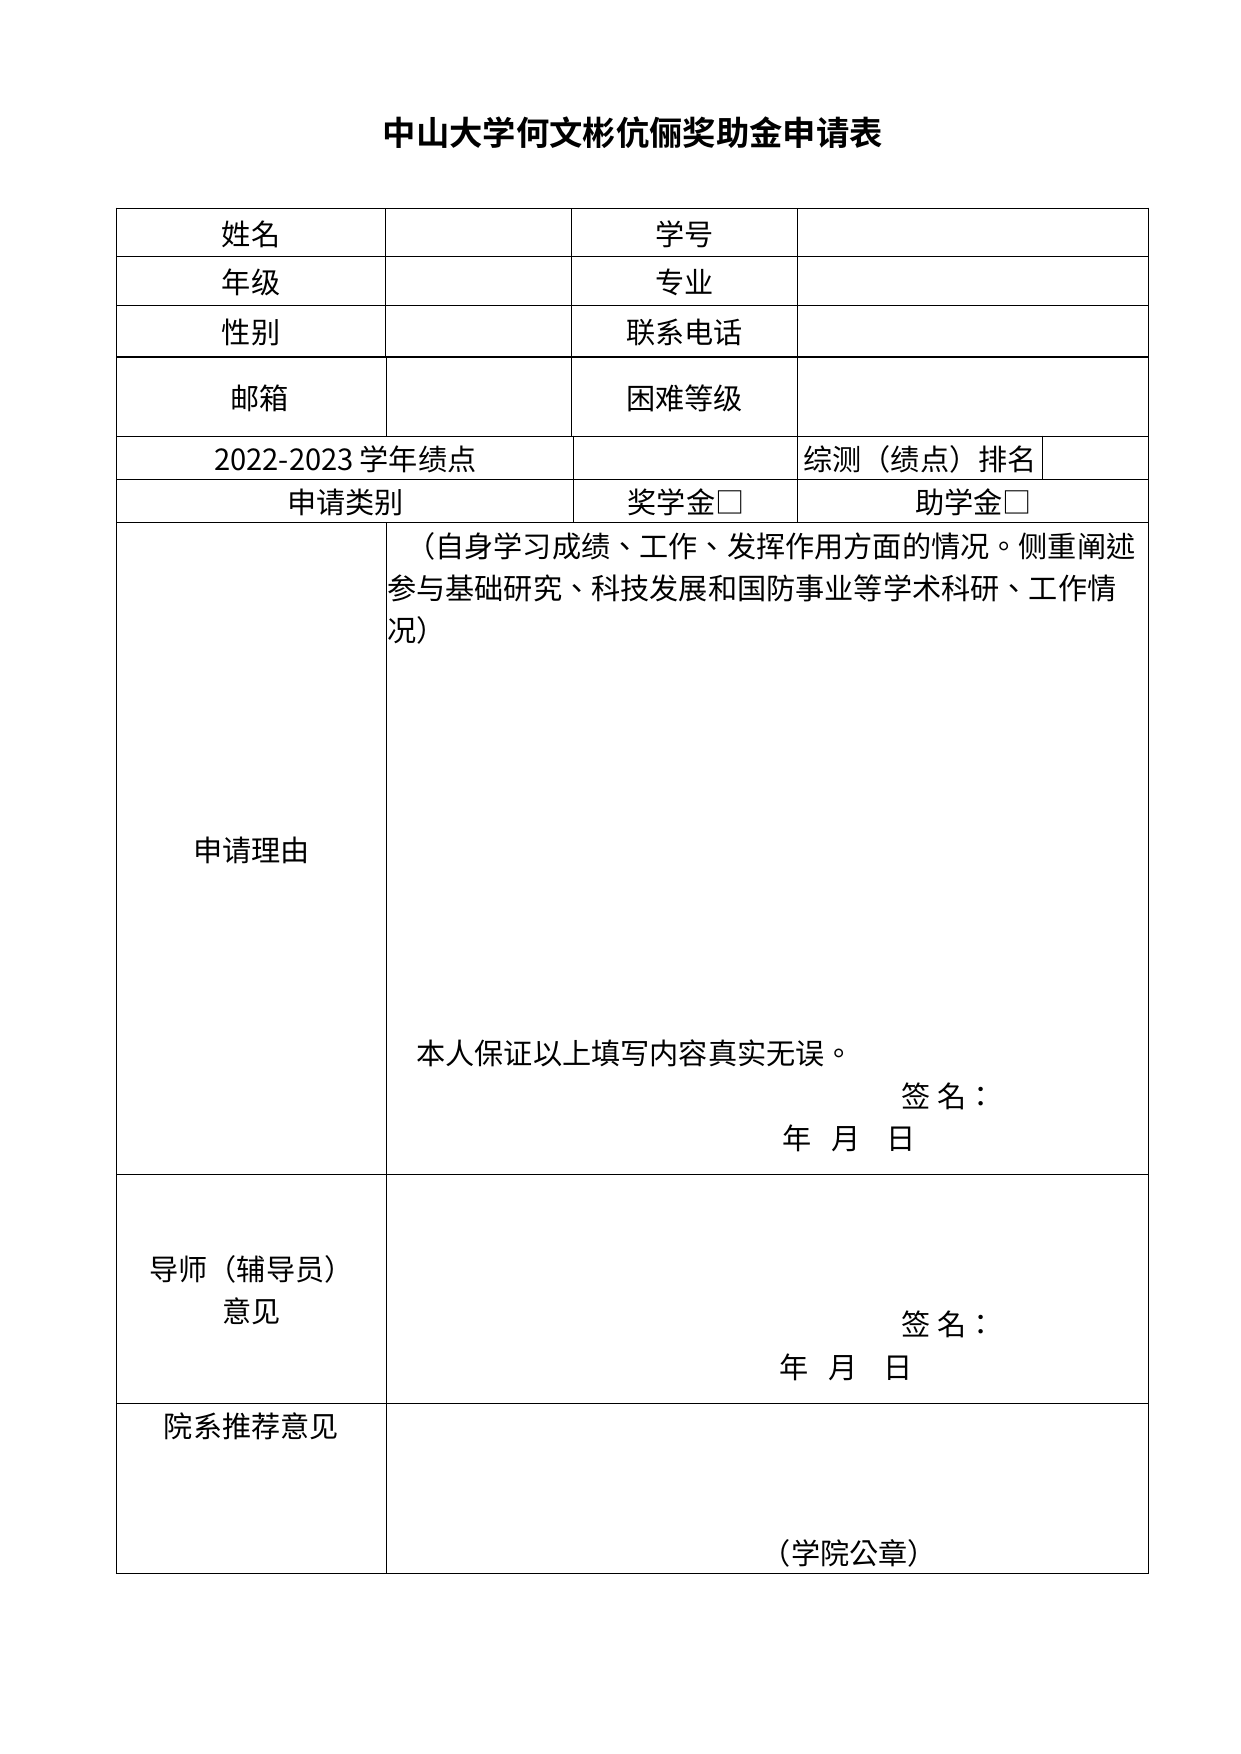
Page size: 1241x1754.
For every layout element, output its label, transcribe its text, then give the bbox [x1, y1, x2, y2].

table_cell （学院公章） 年 月 日 [387, 1404, 1148, 1573]
table_cell [798, 257, 1148, 305]
table_cell 年级 [117, 257, 385, 305]
table_cell 专业 [572, 257, 797, 305]
table_cell 导师（辅导员） 意见 [117, 1175, 386, 1403]
table_cell 综测（绩点）排名 [798, 437, 1042, 479]
table_cell 助学金□ [798, 480, 1148, 522]
table_header [386, 209, 571, 256]
table_cell [798, 306, 1148, 356]
table_cell [387, 358, 571, 436]
table_cell 申请理由 [117, 523, 386, 1174]
table_cell （自身学习成绩、工作、发挥作用方面的情况。侧重阐述参与基础研究、科技发展和国防事业等学术科研、工作情况） 本人保证以上填写内容真实无误。 签 名： 年 月 日 [387, 523, 1148, 1174]
table_cell 性别 [117, 306, 385, 356]
table_cell 申请类别 [117, 480, 573, 522]
table_header 姓名 [117, 209, 385, 256]
table_header 学号 [572, 209, 797, 256]
table_cell 困难等级 [572, 358, 797, 436]
table_cell [798, 358, 1148, 436]
table_cell 邮箱 [117, 358, 386, 436]
table_cell [386, 257, 571, 305]
table_cell 签 名： 年 月 日 [387, 1175, 1148, 1403]
table_cell 2022-2023学年绩点 [117, 437, 573, 479]
table_header [798, 209, 1148, 256]
table_cell 院系推荐意见 [117, 1404, 386, 1573]
table_cell [574, 437, 797, 479]
text 中山大学何文彬伉俪奖助金申请表 [187, 99, 1078, 164]
table_cell 联系电话 [572, 306, 797, 356]
table_cell [1043, 437, 1148, 479]
table_cell [386, 306, 571, 356]
table_cell 奖学金□ [574, 480, 797, 522]
